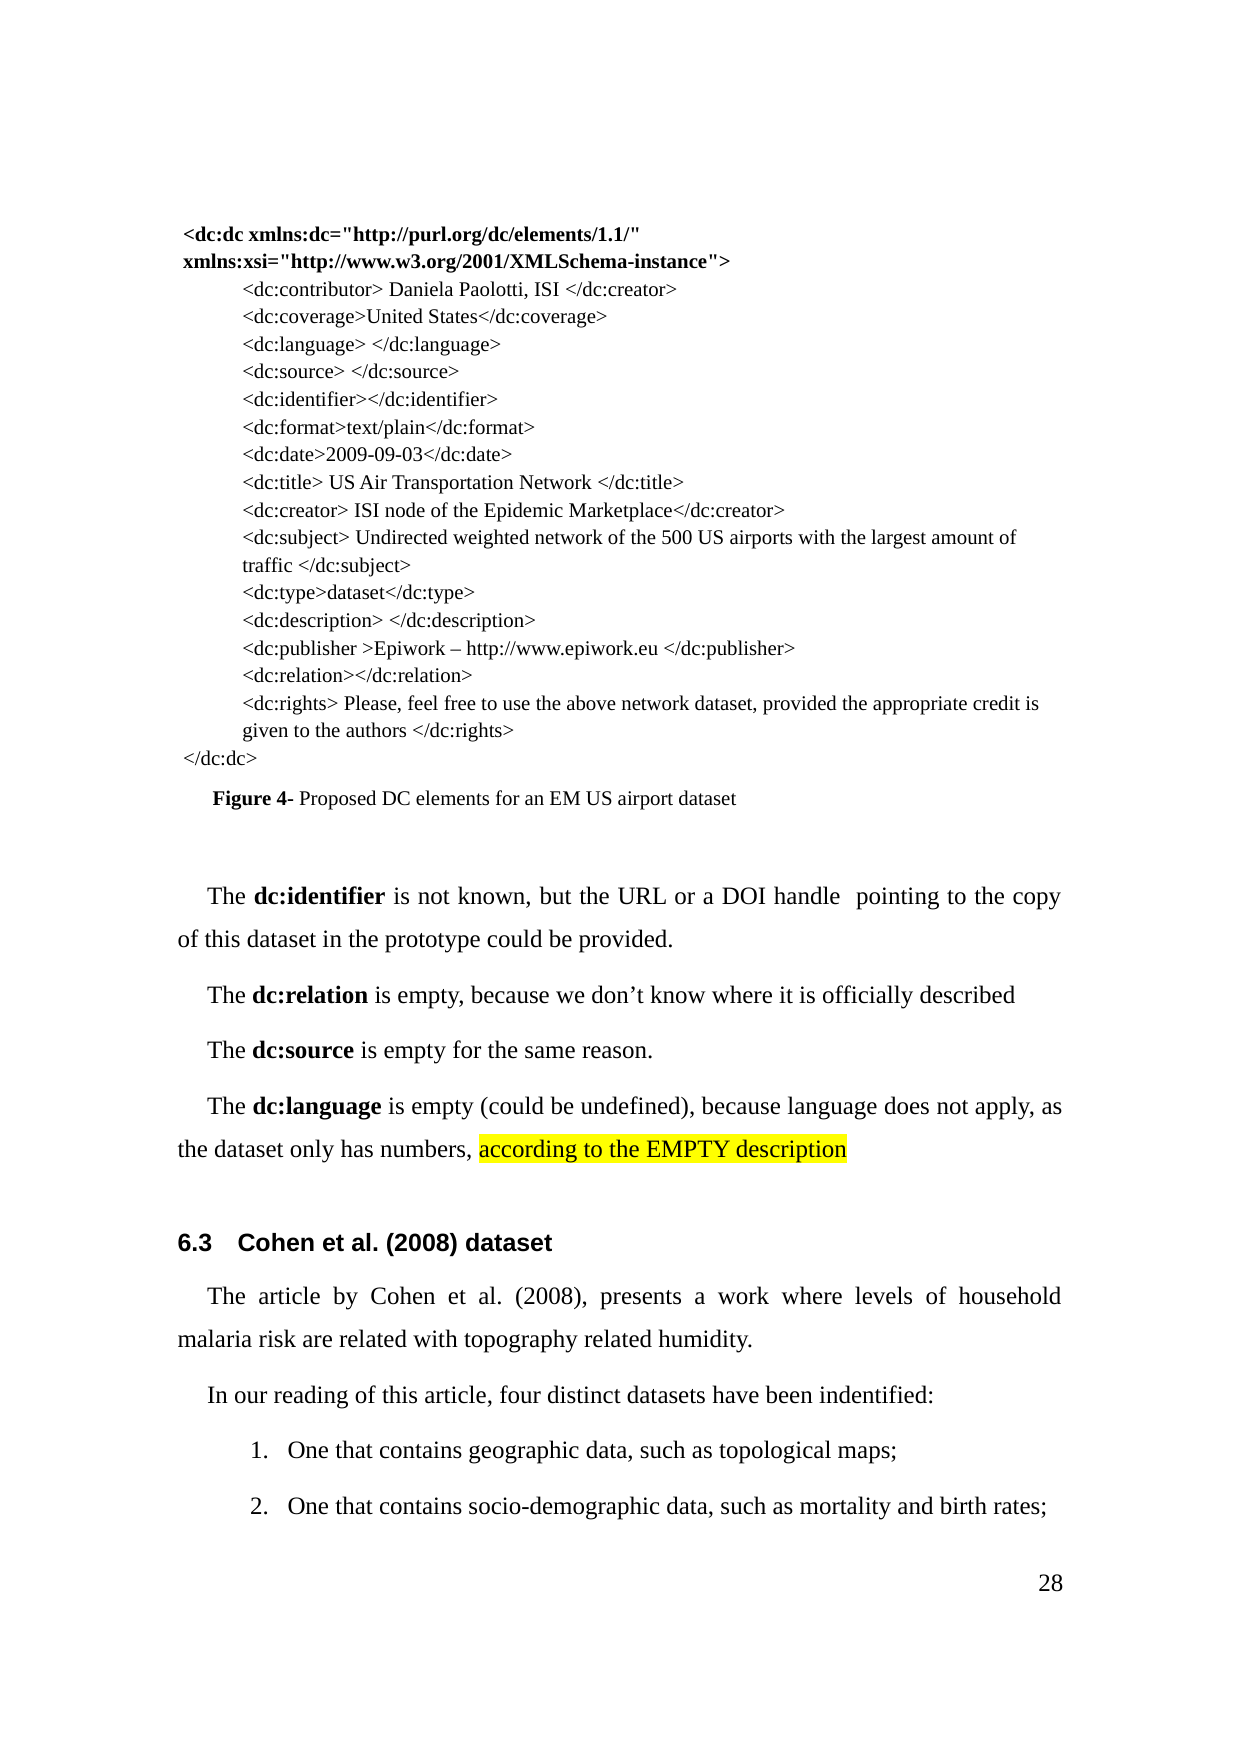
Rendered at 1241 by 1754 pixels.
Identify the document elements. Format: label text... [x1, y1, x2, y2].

text In our reading of this article, four distinct datasets have been indentified: [177, 1380, 1063, 1409]
text The article by Cohen et al. (2008), presents a work where levels of household malaria risk are related with topography related humidity. [177, 1281, 1063, 1353]
list One that contains socio-demographic data, such as mortality and birth rates; [250, 1491, 1063, 1520]
text The dc:identifier is not known, but the URL or a DOI handle pointing to the copy of this dataset in the prototype could be provided. [177, 233, 1063, 953]
text The dc:language is empty (could be undefined), because language does not apply, as the dataset only has numbers, according to the EMPTY description [177, 1091, 1063, 1163]
text The dc:source is empty for the same reason. [177, 1036, 1063, 1064]
text The dc:relation is empty, because we don’t know where it is officially described [177, 980, 1063, 1009]
subtitle Cohen et al. (2008) dataset [177, 1227, 1063, 1256]
list One that contains geographic data, such as topological maps; [250, 1436, 1063, 1464]
